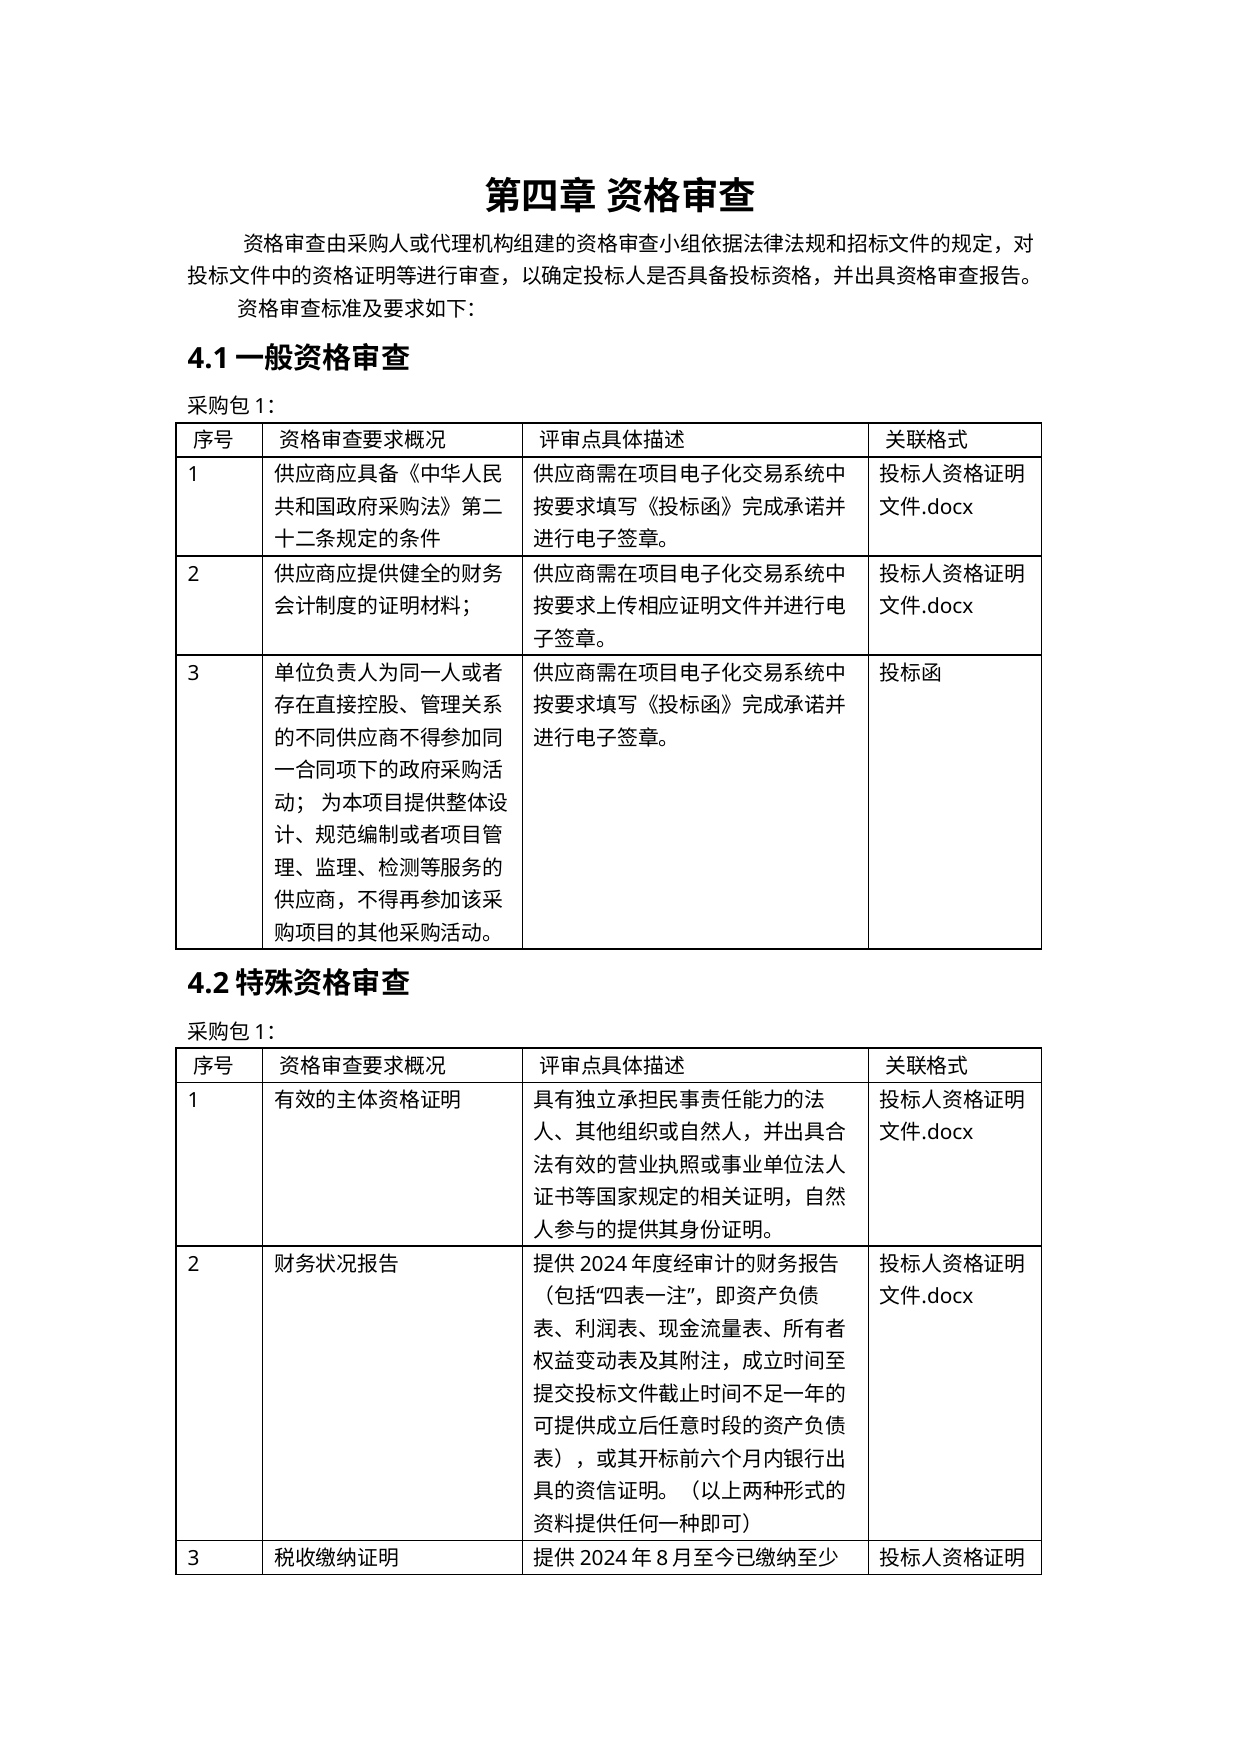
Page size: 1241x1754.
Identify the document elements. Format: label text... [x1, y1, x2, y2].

table_cell 有效的主体资格证明 [263, 1083, 522, 1245]
table_header 资格审查要求概况 [263, 424, 522, 456]
text 4.2特殊资格审查 [187, 950, 1053, 1015]
text 采购包1： [187, 1015, 1053, 1047]
table_cell 供应商应具备《中华人民共和国政府采购法》第二十二条规定的条件 [263, 458, 522, 555]
table_header 序号 [177, 424, 262, 456]
table_cell 投标人资格证明文件.docx [869, 1083, 1041, 1245]
table_cell 1 [177, 1083, 262, 1245]
table_cell 投标人资格证明文件.docx [869, 1247, 1041, 1539]
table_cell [523, 1541, 868, 1573]
table_cell 2 [177, 1247, 262, 1539]
table_cell 投标人资格证明文件.docx [869, 458, 1041, 555]
text 4.1一般资格审查 [187, 324, 1053, 389]
table_header 序号 [177, 1049, 262, 1081]
table_cell 单位负责人为同一人或者存在直接控股、管理关系的不同供应商不得参加同一合同项下的政府采购活动； 为本项目提供整体设计、规范编制或者项目管理、监理、检测等服务的供应商，不得再参加该采购项目的其他采购活动。 [263, 656, 522, 948]
table_cell 供应商需在项目电子化交易系统中按要求填写《投标函》完成承诺并进行电子签章。 [523, 656, 868, 948]
table_cell 供应商需在项目电子化交易系统中按要求上传相应证明文件并进行电子签章。 [523, 557, 868, 654]
table_cell 具有独立承担民事责任能力的法人、其他组织或自然人，并出具合法有效的营业执照或事业单位法人证书等国家规定的相关证明，自然人参与的提供其身份证明。 [523, 1083, 868, 1245]
table_cell 投标人资格证明文件.docx [869, 1541, 1041, 1573]
text 资格审查由采购人或代理机构组建的资格审查小组依据法律法规和招标文件的规定，对投标文件中的资格证明等进行审查，以确定投标人是否具备投标资格，并出具资格审查报告。 [187, 227, 1053, 292]
table_cell 3 [177, 656, 262, 948]
text 资格审查标准及要求如下： [187, 292, 1053, 324]
table_header 关联格式 [869, 424, 1041, 456]
table_header 关联格式 [869, 1049, 1041, 1081]
table_cell 供应商需在项目电子化交易系统中按要求填写《投标函》完成承诺并进行电子签章。 [523, 458, 868, 555]
table_cell 提供2024年度经审计的财务报告（包括“四表一注”，即资产负债表、利润表、现金流量表、所有者权益变动表及其附注，成立时间至提交投标文件截止时间不足一年的可提供成立后任意时段的资产负债表），或其开标前六个月内银行出具的资信证明。（以上两种形式的资料提供任何一种即可） [523, 1247, 868, 1539]
table_cell 投标函 [869, 656, 1041, 948]
table_header 资格审查要求概况 [263, 1049, 522, 1081]
table_cell 3 [177, 1541, 262, 1573]
table_cell 财务状况报告 [263, 1247, 522, 1539]
table_cell 供应商应提供健全的财务会计制度的证明材料； [263, 557, 522, 654]
table_header 评审点具体描述 [523, 424, 868, 456]
table_cell 投标人资格证明文件.docx [869, 557, 1041, 654]
text 第四章 资格审查 [187, 162, 1053, 227]
table_header 评审点具体描述 [523, 1049, 868, 1081]
table_cell 2 [177, 557, 262, 654]
table_cell 1 [177, 458, 262, 555]
table_cell 税收缴纳证明 [263, 1541, 522, 1573]
text 采购包1： [187, 389, 1053, 422]
